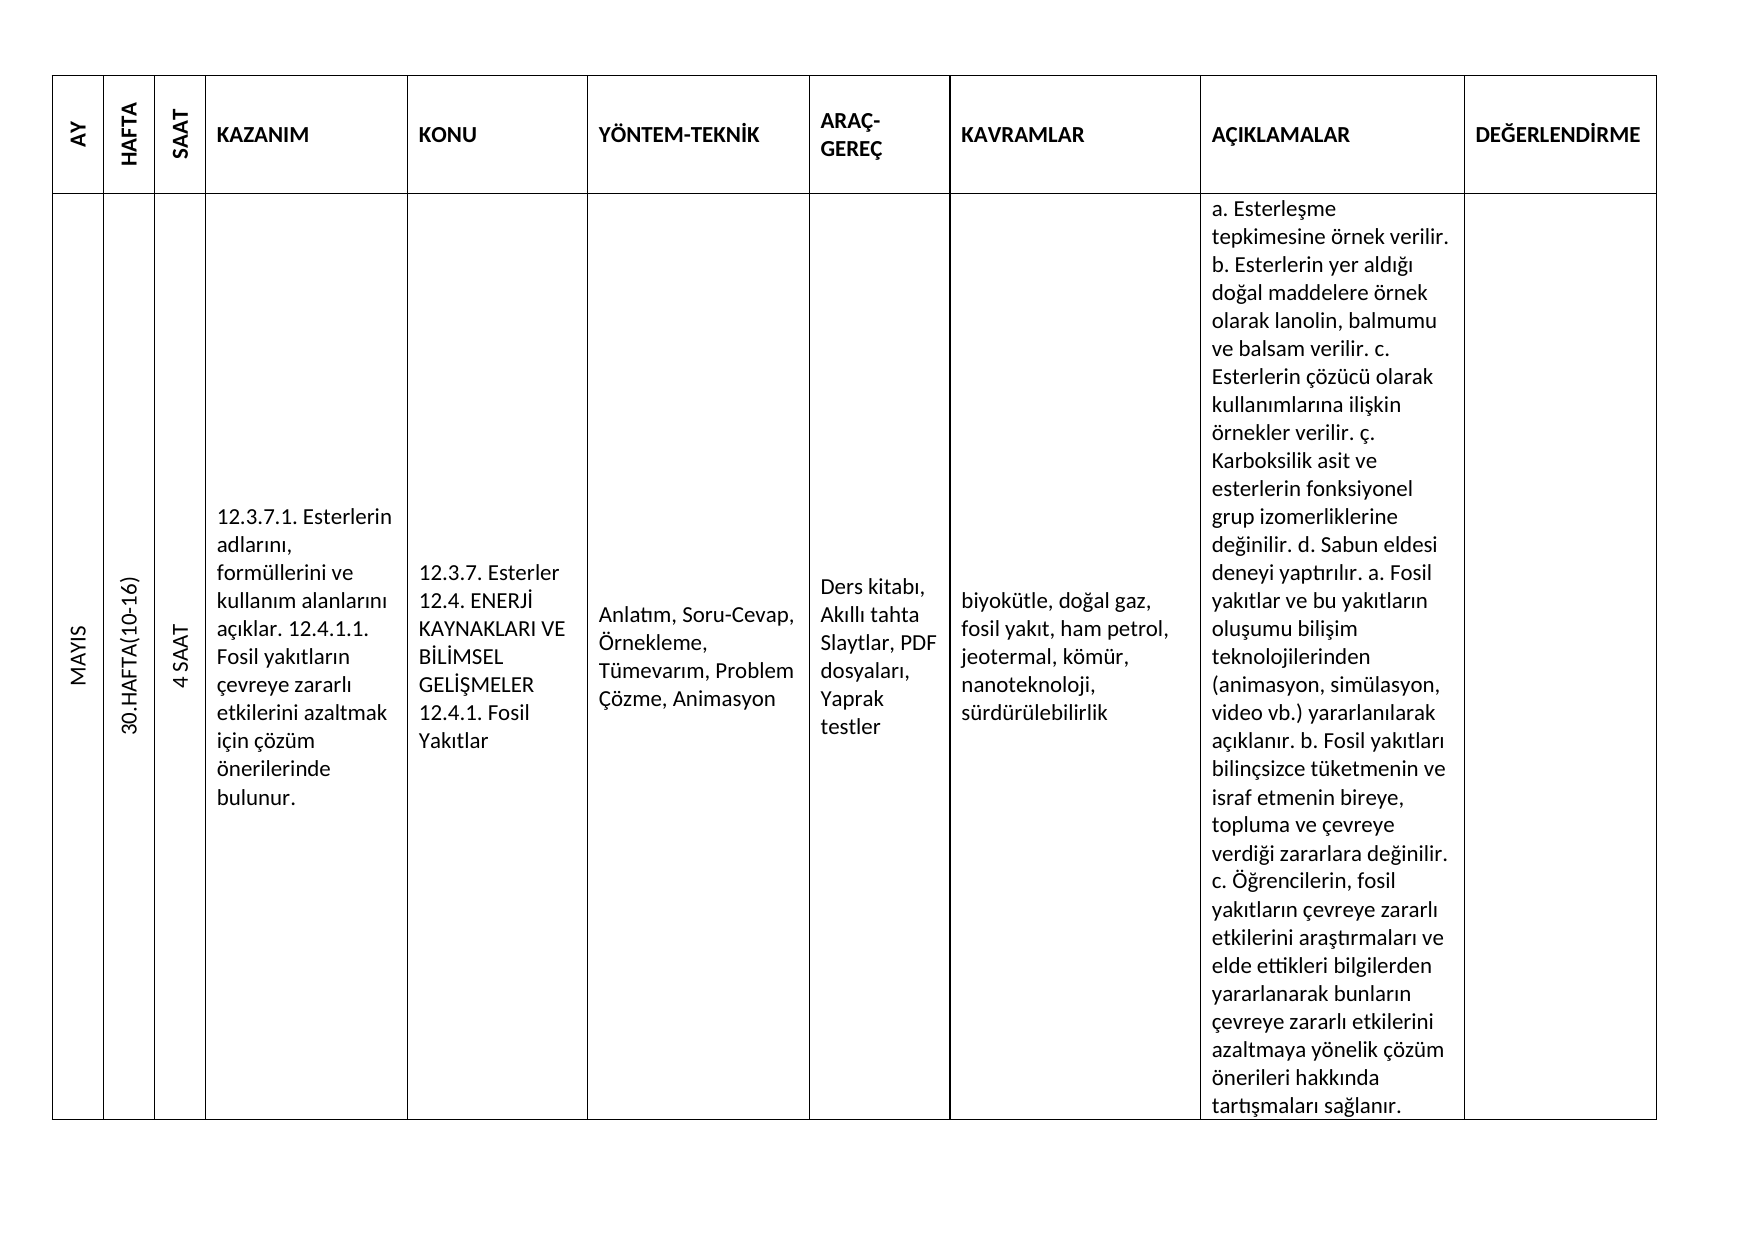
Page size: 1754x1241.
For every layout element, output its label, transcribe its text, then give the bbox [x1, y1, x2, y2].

table_header DEĞERLENDİRME [1465, 76, 1656, 193]
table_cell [951, 194, 1200, 1119]
table_cell 12.3.7. Esterler 12.4. ENERJİ KAYNAKLARI VE BİLİMSEL GELİŞMELER 12.4.1. Fosil Yakıtlar [408, 194, 587, 1119]
table_header AY [53, 76, 103, 193]
table_header SAAT [155, 76, 205, 193]
table_header YÖNTEM-TEKNİK [588, 76, 809, 193]
table_header KAZANIM [206, 76, 407, 193]
table_cell 30.HAFTA(10-16) [104, 194, 154, 1119]
table_header ARAÇ-GEREÇ [810, 76, 949, 193]
table_header KAVRAMLAR [951, 76, 1200, 193]
table_cell a. Esterleşme tepkimesine örnek verilir. b. Esterlerin yer aldığı doğal maddelere örnek olarak lanolin, balmumu ve balsam verilir. c. Esterlerin çözücü olarak kullanımlarına ilişkin örnekler verilir. ç. Karboksilik asit ve esterlerin fonksiyonel grup izomerliklerine değinilir. d. Sabun eldesi deneyi yaptırılır. a. Fosil yakıtlar ve bu yakıtların oluşumu bilişim teknolojilerinden (animasyon, simülasyon, video vb.) yararlanılarak açıklanır. b. Fosil yakıtları bilinçsizce tüketmenin ve israf etmenin bireye, topluma ve çevreye verdiği zararlara değinilir. c. Öğrencilerin, fosil yakıtların çevreye zararlı etkilerini araştırmaları ve elde ettikleri bilgilerden yararlanarak bunların çevreye zararlı etkilerini azaltmaya yönelik çözüm önerileri hakkında tartışmaları sağlanır. [1201, 194, 1464, 1119]
table_header HAFTA [104, 76, 154, 193]
table_cell MAYIS [53, 194, 103, 1119]
table_header KONU [408, 76, 587, 193]
table_cell [1465, 194, 1656, 1119]
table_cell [810, 194, 949, 1119]
table_cell 4 SAAT [155, 194, 205, 1119]
table_cell 12.3.7.1. Esterlerin adlarını, formüllerini ve kullanım alanlarını açıklar. 12.4.1.1. Fosil yakıtların çevreye zararlı etkilerini azaltmak için çözüm önerilerinde bulunur. [206, 194, 407, 1119]
table_header AÇIKLAMALAR [1201, 76, 1464, 193]
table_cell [588, 194, 809, 1119]
